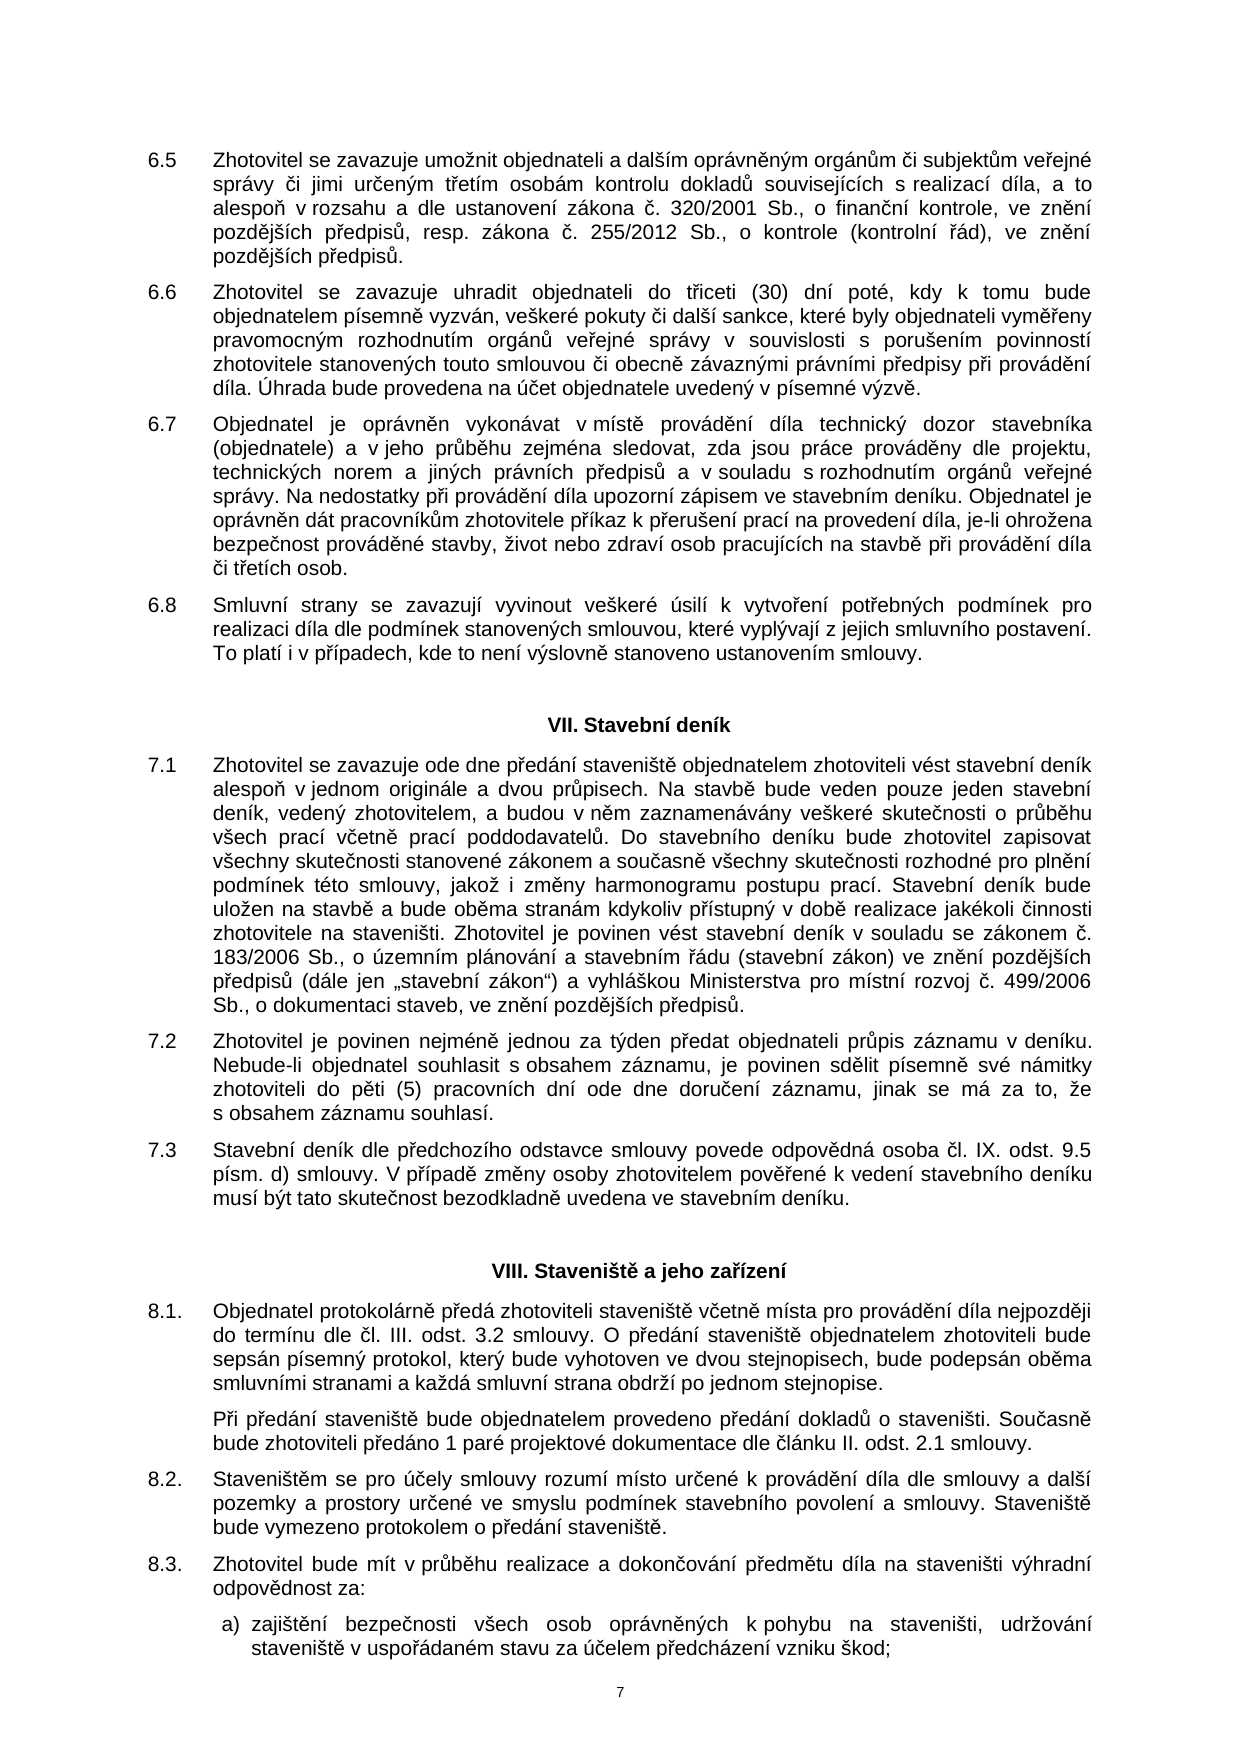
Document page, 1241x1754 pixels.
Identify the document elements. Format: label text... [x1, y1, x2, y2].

list Zhotovitel je povinen nejméně jednou za týden předat objednateli průpis záznamu v deníku. Nebude-li objednatel souhlasit s obsahem záznamu, je povinen sdělit písemně své námitky zhotoviteli do pěti (5) pracovních dní ode dne doručení záznamu, jinak se má za to, že s obsahem záznamu souhlasí. [148, 1029, 1093, 1125]
text Při předání staveniště bude objednatelem provedeno předání dokladů o staveništi. Současně bude zhotoviteli předáno 1 paré projektové dokumentace dle článku II. odst. 2.1 smlouvy. [213, 1407, 1093, 1455]
list zajištění bezpečnosti všech osob oprávněných k pohybu na staveništi, udržování staveniště v uspořádaném stavu za účelem předcházení vzniku škod; [221, 1612, 1093, 1660]
list Staveniště a jeho zařízení [185, 1258, 1093, 1282]
list Zhotovitel se zavazuje uhradit objednateli do třiceti (30) dní poté, kdy k tomu bude objednatelem písemně vyzván, veškeré pokuty či další sankce, které byly objednateli vyměřeny pravomocným rozhodnutím orgánů veřejné správy v souvislosti s porušením povinností zhotovitele stanovených touto smlouvou či obecně závaznými právními předpisy při provádění díla. Úhrada bude provedena na účet objednatele uvedený v písemné výzvě. [148, 280, 1093, 400]
list Objednatel protokolárně předá zhotoviteli staveniště včetně místa pro provádění díla nejpozději do termínu dle čl. III. odst. 3.2 smlouvy. O předání staveniště objednatelem zhotoviteli bude sepsán písemný protokol, který bude vyhotoven ve dvou stejnopisech, bude podepsán oběma smluvními stranami a každá smluvní strana obdrží po jednom stejnopise. [148, 1298, 1093, 1394]
list Zhotovitel bude mít v průběhu realizace a dokončování předmětu díla na staveništi výhradní odpovědnost za: [148, 1552, 1093, 1599]
list Zhotovitel se zavazuje umožnit objednateli a dalším oprávněným orgánům či subjektům veřejné správy či jimi určeným třetím osobám kontrolu dokladů souvisejících s realizací díla, a to alespoň v rozsahu a dle ustanovení zákona č. 320/2001 Sb., o finanční kontrole, ve znění pozdějších předpisů, resp. zákona č. 255/2012 Sb., o kontrole (kontrolní řád), ve znění pozdějších předpisů. [148, 148, 1093, 267]
list Objednatel je oprávněn vykonávat v místě provádění díla technický dozor stavebníka (objednatele) a v jeho průběhu zejména sledovat, zda jsou práce prováděny dle projektu, technických norem a jiných právních předpisů a v souladu s rozhodnutím orgánů veřejné správy. Na nedostatky při provádění díla upozorní zápisem ve stavebním deníku. Objednatel je oprávněn dát pracovníkům zhotovitele příkaz k přerušení prací na provedení díla, je-li ohrožena bezpečnost prováděné stavby, život nebo zdraví osob pracujících na stavbě při provádění díla či třetích osob. [148, 412, 1093, 580]
list Stavební deník dle předchozího odstavce smlouvy povede odpovědná osoba čl. IX. odst. 9.5 písm. d) smlouvy. V případě změny osoby zhotovitelem pověřené k vedení stavebního deníku musí být tato skutečnost bezodkladně uvedena ve stavebním deníku. [148, 1138, 1093, 1209]
list Stavební deník [185, 713, 1093, 737]
list Smluvní strany se zavazují vyvinout veškeré úsilí k vytvoření potřebných podmínek pro realizaci díla dle podmínek stanovených smlouvou, které vyplývají z jejich smluvního postavení. To platí i v případech, kde to není výslovně stanoveno ustanovením smlouvy. [148, 592, 1093, 664]
list Staveništěm se pro účely smlouvy rozumí místo určené k provádění díla dle smlouvy a další pozemky a prostory určené ve smyslu podmínek stavebního povolení a smlouvy. Staveniště bude vymezeno protokolem o předání staveniště. [148, 1467, 1093, 1539]
list Zhotovitel se zavazuje ode dne předání staveniště objednatelem zhotoviteli vést stavební deník alespoň v jednom originále a dvou průpisech. Na stavbě bude veden pouze jeden stavební deník, vedený zhotovitelem, a budou v něm zaznamenávány veškeré skutečnosti o průběhu všech prací včetně prací poddodavatelů. Do stavebního deníku bude zhotovitel zapisovat všechny skutečnosti stanovené zákonem a současně všechny skutečnosti rozhodné pro plnění podmínek této smlouvy, jakož i změny harmonogramu postupu prací. Stavební deník bude uložen na stavbě a bude oběma stranám kdykoliv přístupný v době realizace jakékoli činnosti zhotovitele na staveništi. Zhotovitel je povinen vést stavební deník v souladu se zákonem č. 183/2006 Sb., o územním plánování a stavebním řádu (stavební zákon) ve znění pozdějších předpisů (dále jen „stavební zákon“) a vyhláškou Ministerstva pro místní rozvoj č. 499/2006 Sb., o dokumentaci staveb, ve znění pozdějších předpisů. [148, 753, 1093, 1017]
